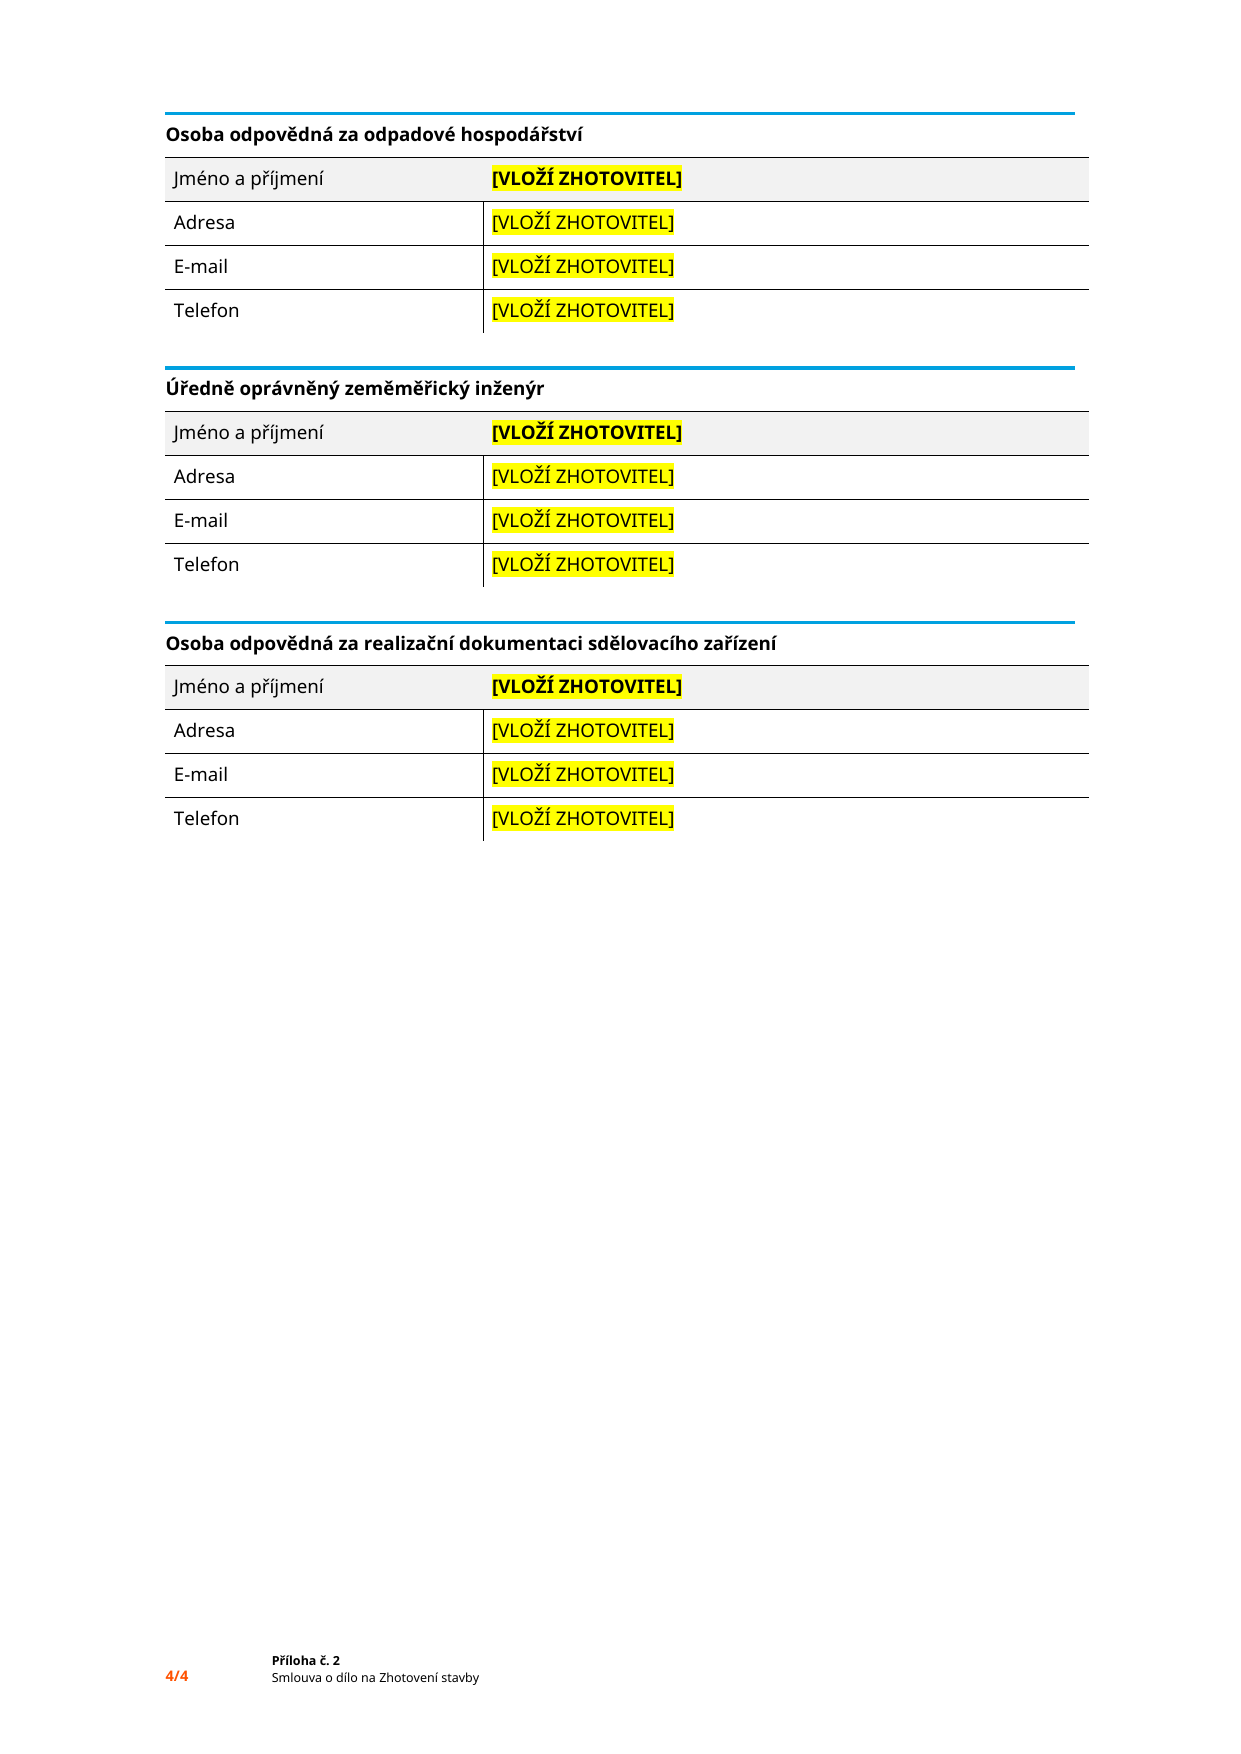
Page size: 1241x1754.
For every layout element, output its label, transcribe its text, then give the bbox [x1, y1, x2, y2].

table_header [VLOŽÍ ZHOTOVITEL] [484, 158, 1089, 201]
table_header [VLOŽÍ ZHOTOVITEL] [484, 412, 1089, 455]
table_cell E-mail [165, 500, 483, 543]
text Osoba odpovědná za odpadové hospodářství [165, 115, 1075, 147]
table_cell Adresa [165, 710, 483, 753]
table_cell [VLOŽÍ ZHOTOVITEL] [484, 456, 1089, 499]
table_cell Adresa [165, 456, 483, 499]
table_cell [VLOŽÍ ZHOTOVITEL] [484, 290, 1089, 332]
table_cell Adresa [165, 202, 483, 245]
table_cell Telefon [165, 544, 483, 587]
text Osoba odpovědná za realizační dokumentaci sdělovacího zařízení [165, 624, 1075, 655]
table_cell Telefon [165, 798, 483, 841]
table_header Jméno a příjmení [165, 412, 484, 455]
table_cell [VLOŽÍ ZHOTOVITEL] [484, 500, 1089, 543]
table_header Jméno a příjmení [165, 158, 484, 201]
table_cell [VLOŽÍ ZHOTOVITEL] [484, 246, 1089, 289]
table_cell [VLOŽÍ ZHOTOVITEL] [484, 798, 1089, 841]
table_cell [VLOŽÍ ZHOTOVITEL] [484, 202, 1089, 245]
table_cell Telefon [165, 290, 483, 332]
table_cell [VLOŽÍ ZHOTOVITEL] [484, 710, 1089, 753]
table_header Jméno a příjmení [165, 666, 484, 709]
table_cell E-mail [165, 754, 483, 797]
table_cell E-mail [165, 246, 483, 289]
table_cell [VLOŽÍ ZHOTOVITEL] [484, 754, 1089, 797]
table_cell [VLOŽÍ ZHOTOVITEL] [484, 544, 1089, 587]
text Úředně oprávněný zeměměřický inženýr [165, 370, 1075, 401]
table_header [VLOŽÍ ZHOTOVITEL] [484, 666, 1089, 709]
